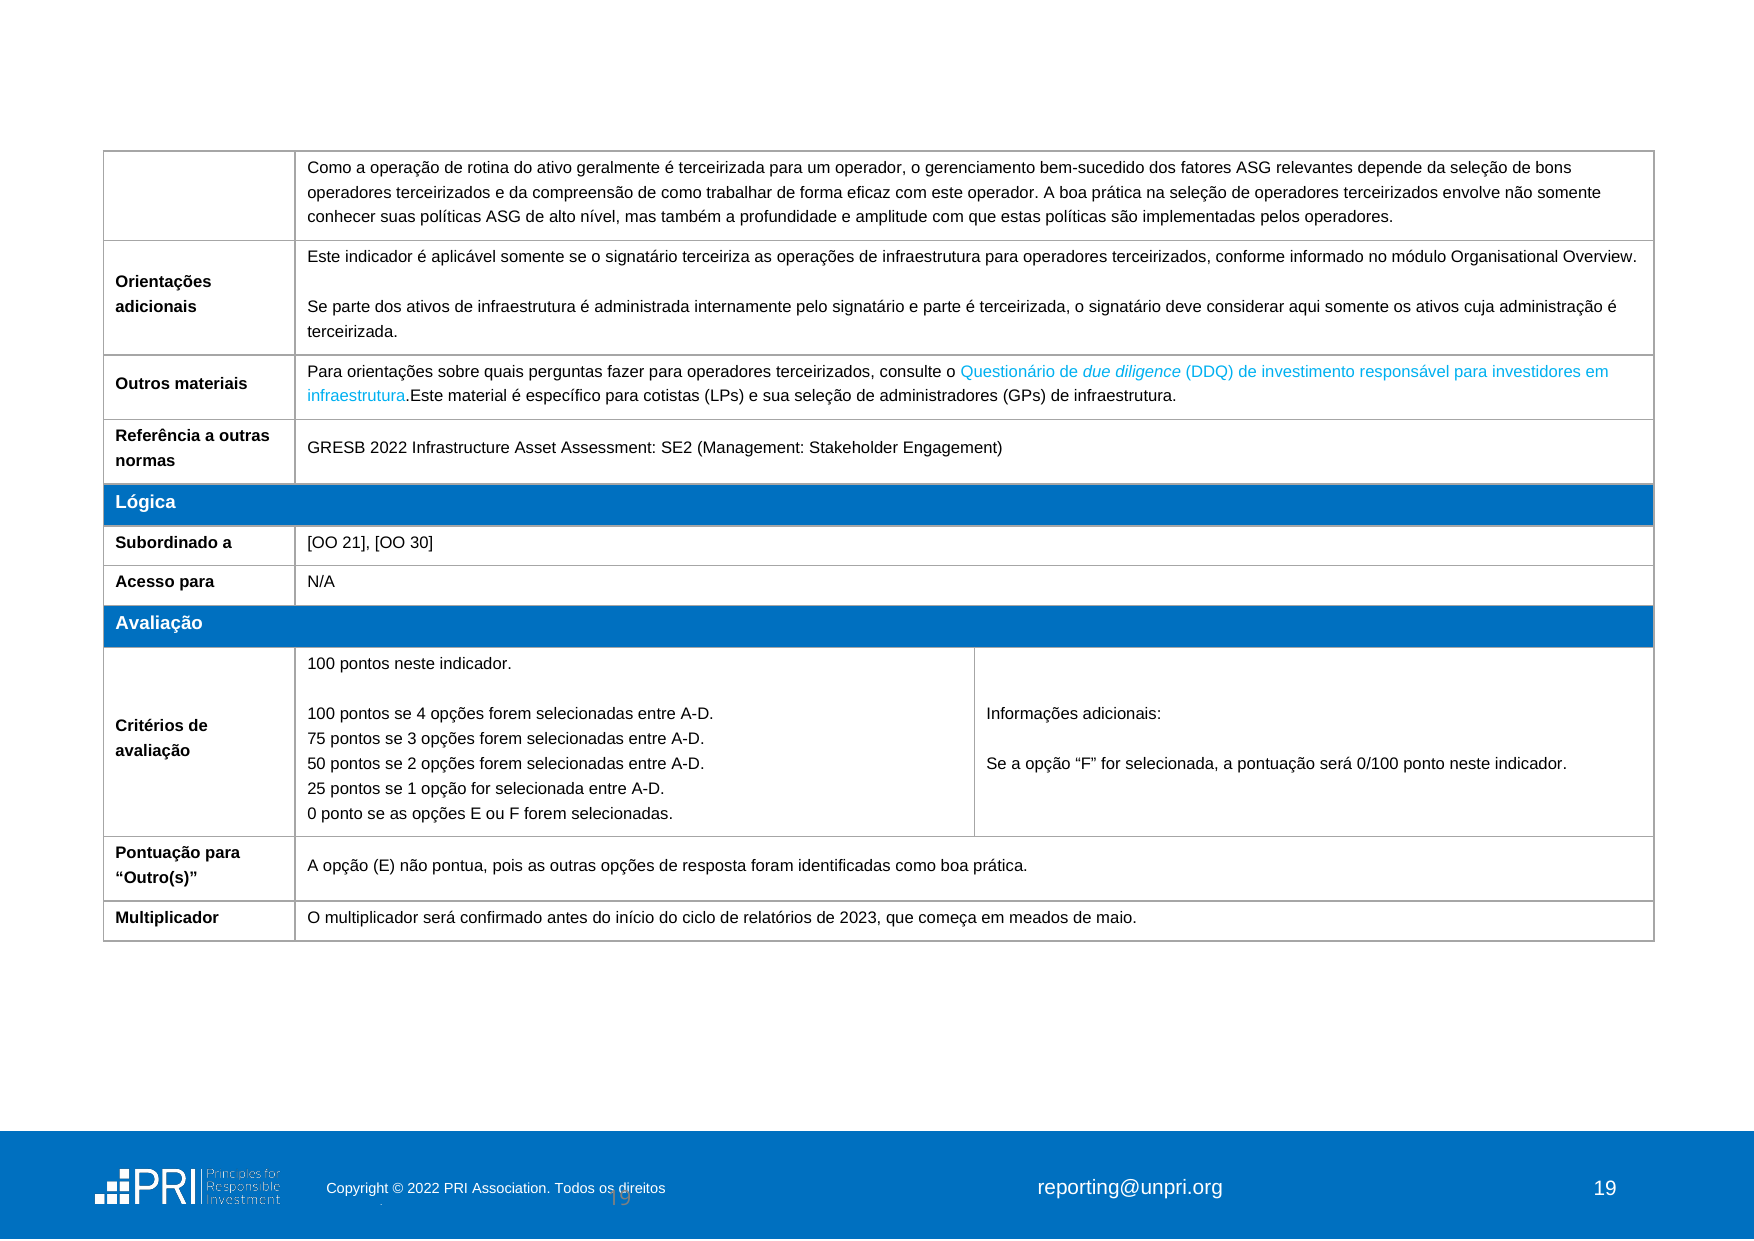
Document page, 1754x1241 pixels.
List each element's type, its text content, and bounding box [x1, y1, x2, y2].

table_cell Multiplicador [104, 902, 294, 940]
table_cell Informações adicionais: Se a opção “F” for selecionada, a pontuação será 0/100 ponto neste indicador. [975, 648, 1653, 836]
table_cell Critérios de avaliação [104, 648, 294, 836]
table_cell O multiplicador será confirmado antes do início do ciclo de relatórios de 2023, que começa em meados de maio. [296, 902, 1653, 940]
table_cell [104, 152, 294, 239]
table_cell Referência a outras normas [104, 420, 294, 483]
table_cell Acesso para [104, 566, 294, 604]
table_cell Subordinado a [104, 527, 294, 565]
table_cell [296, 152, 1653, 239]
picture [92, 1166, 282, 1207]
table_cell Avaliação [104, 606, 1653, 647]
table_cell Orientações adicionais [104, 241, 294, 354]
table_cell GRESB 2022 Infrastructure Asset Assessment: SE2 (Management: Stakeholder Engagement) [296, 420, 1653, 483]
table_cell A opção (E) não pontua, pois as outras opções de resposta foram identificadas como boa prática. [296, 837, 1653, 900]
table_cell Este indicador é aplicável somente se o signatário terceiriza as operações de infraestrutura para operadores terceirizados, conforme informado no módulo Organisational Overview. Se parte dos ativos de infraestrutura é administrada internamente pelo signatário e parte é terceirizada, o signatário deve considerar aqui somente os ativos cuja administração é terceirizada. [296, 241, 1653, 354]
table_cell Outros materiais [104, 356, 294, 418]
table_cell Para orientações sobre quais perguntas fazer para operadores terceirizados, consulte o Questionário de due diligence (DDQ) de investimento responsável para investidores em infraestrutura.Este material é específico para cotistas (LPs) e sua seleção de administradores (GPs) de infraestrutura. [296, 356, 1653, 418]
table_cell 100 pontos neste indicador. 100 pontos se 4 opções forem selecionadas entre A-D. 75 pontos se 3 opções forem selecionadas entre A-D. 50 pontos se 2 opções forem selecionadas entre A-D. 25 pontos se 1 opção for selecionada entre A-D. 0 ponto se as opções E ou F forem selecionadas. [296, 648, 974, 836]
table_cell N/A [296, 566, 1653, 604]
table_cell Lógica [104, 485, 1653, 525]
table_cell [OO 21], [OO 30] [296, 527, 1653, 565]
table_cell Pontuação para “Outro(s)” [104, 837, 294, 900]
